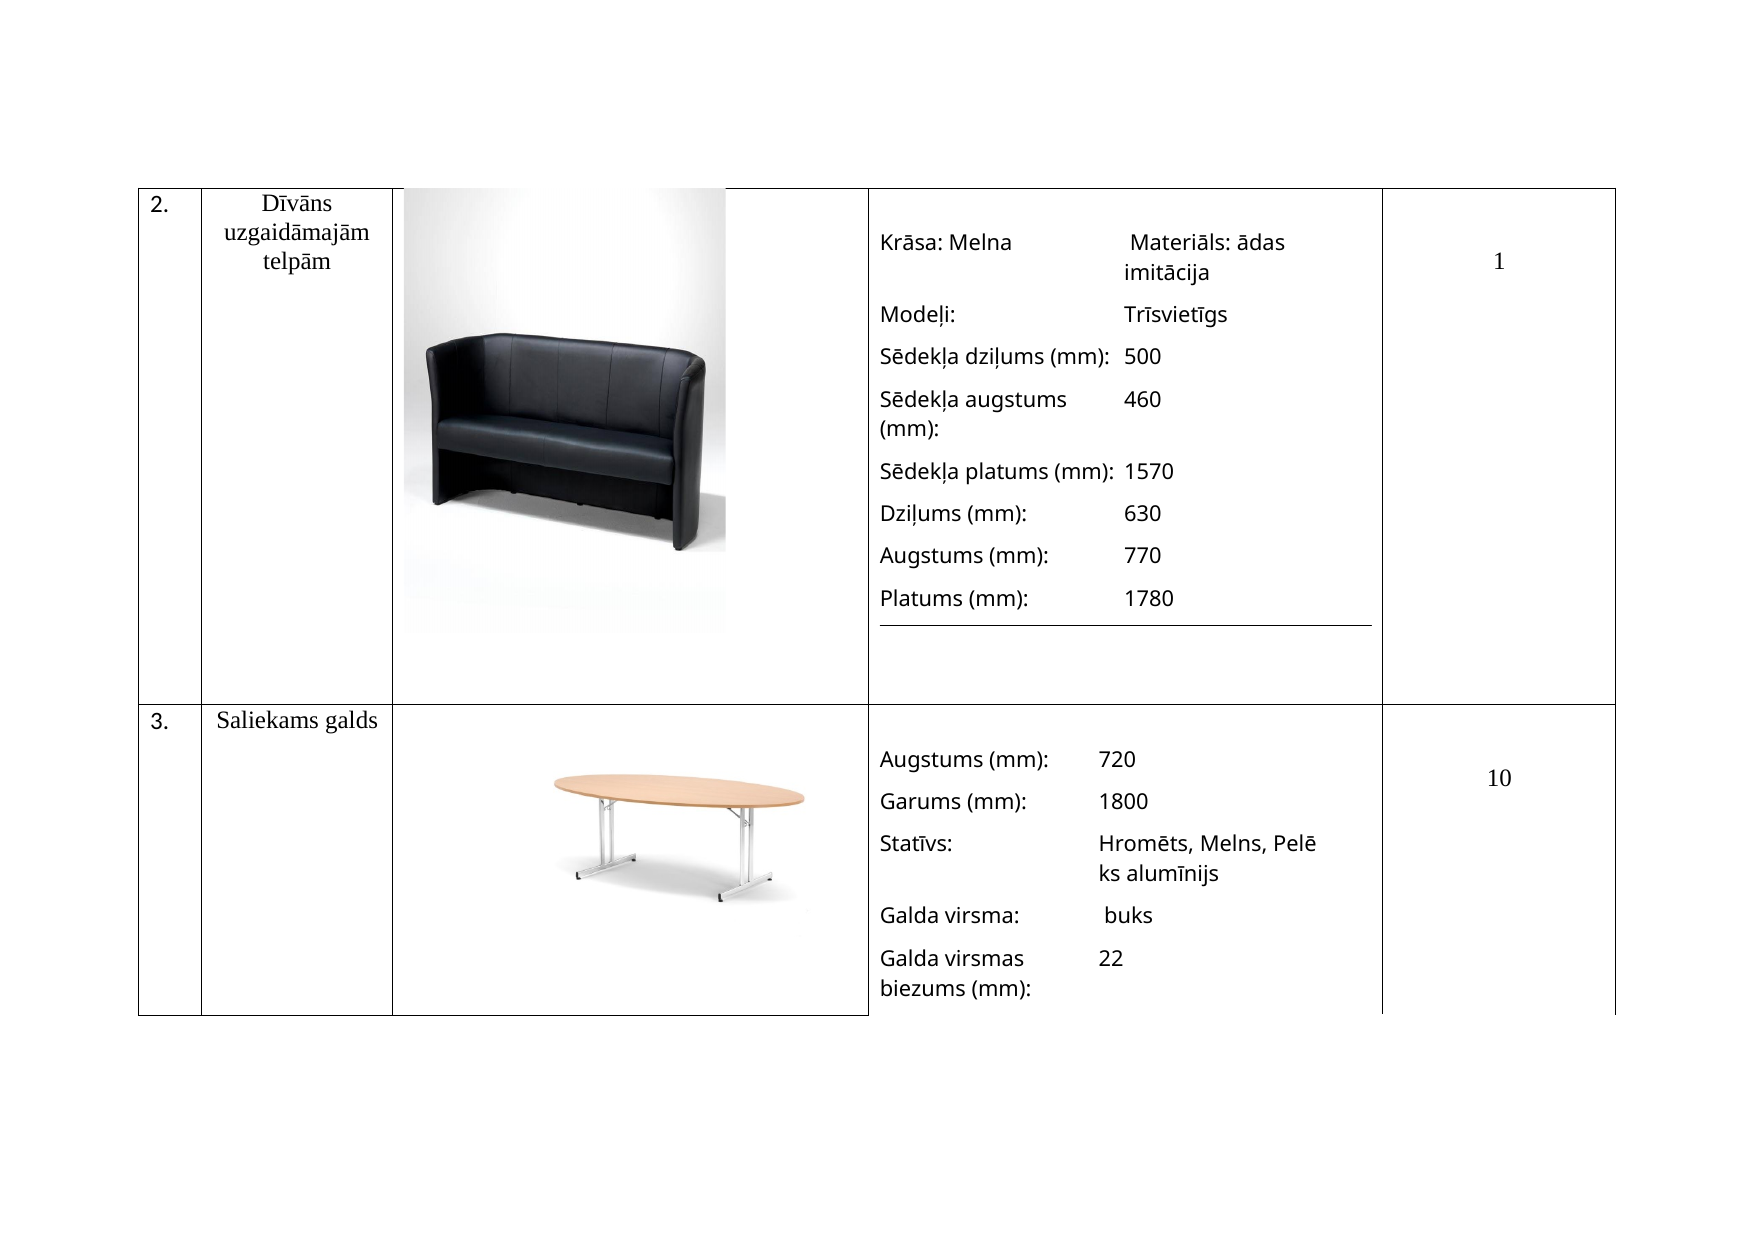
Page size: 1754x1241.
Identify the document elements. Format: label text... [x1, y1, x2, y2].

table_cell [869, 189, 1382, 704]
table_cell 10 [1383, 705, 1615, 1015]
table_cell [393, 189, 868, 704]
table_cell [393, 705, 868, 1015]
table_cell 2. [139, 189, 201, 704]
table_cell Saliekams galds [202, 705, 392, 1015]
table_cell 3. [139, 705, 201, 1015]
table_cell [869, 705, 1383, 1015]
picture [403, 188, 726, 633]
table_cell Dīvāns uzgaidāmajām telpām [202, 189, 392, 704]
picture [542, 705, 814, 937]
table_cell 1 [1383, 189, 1615, 704]
